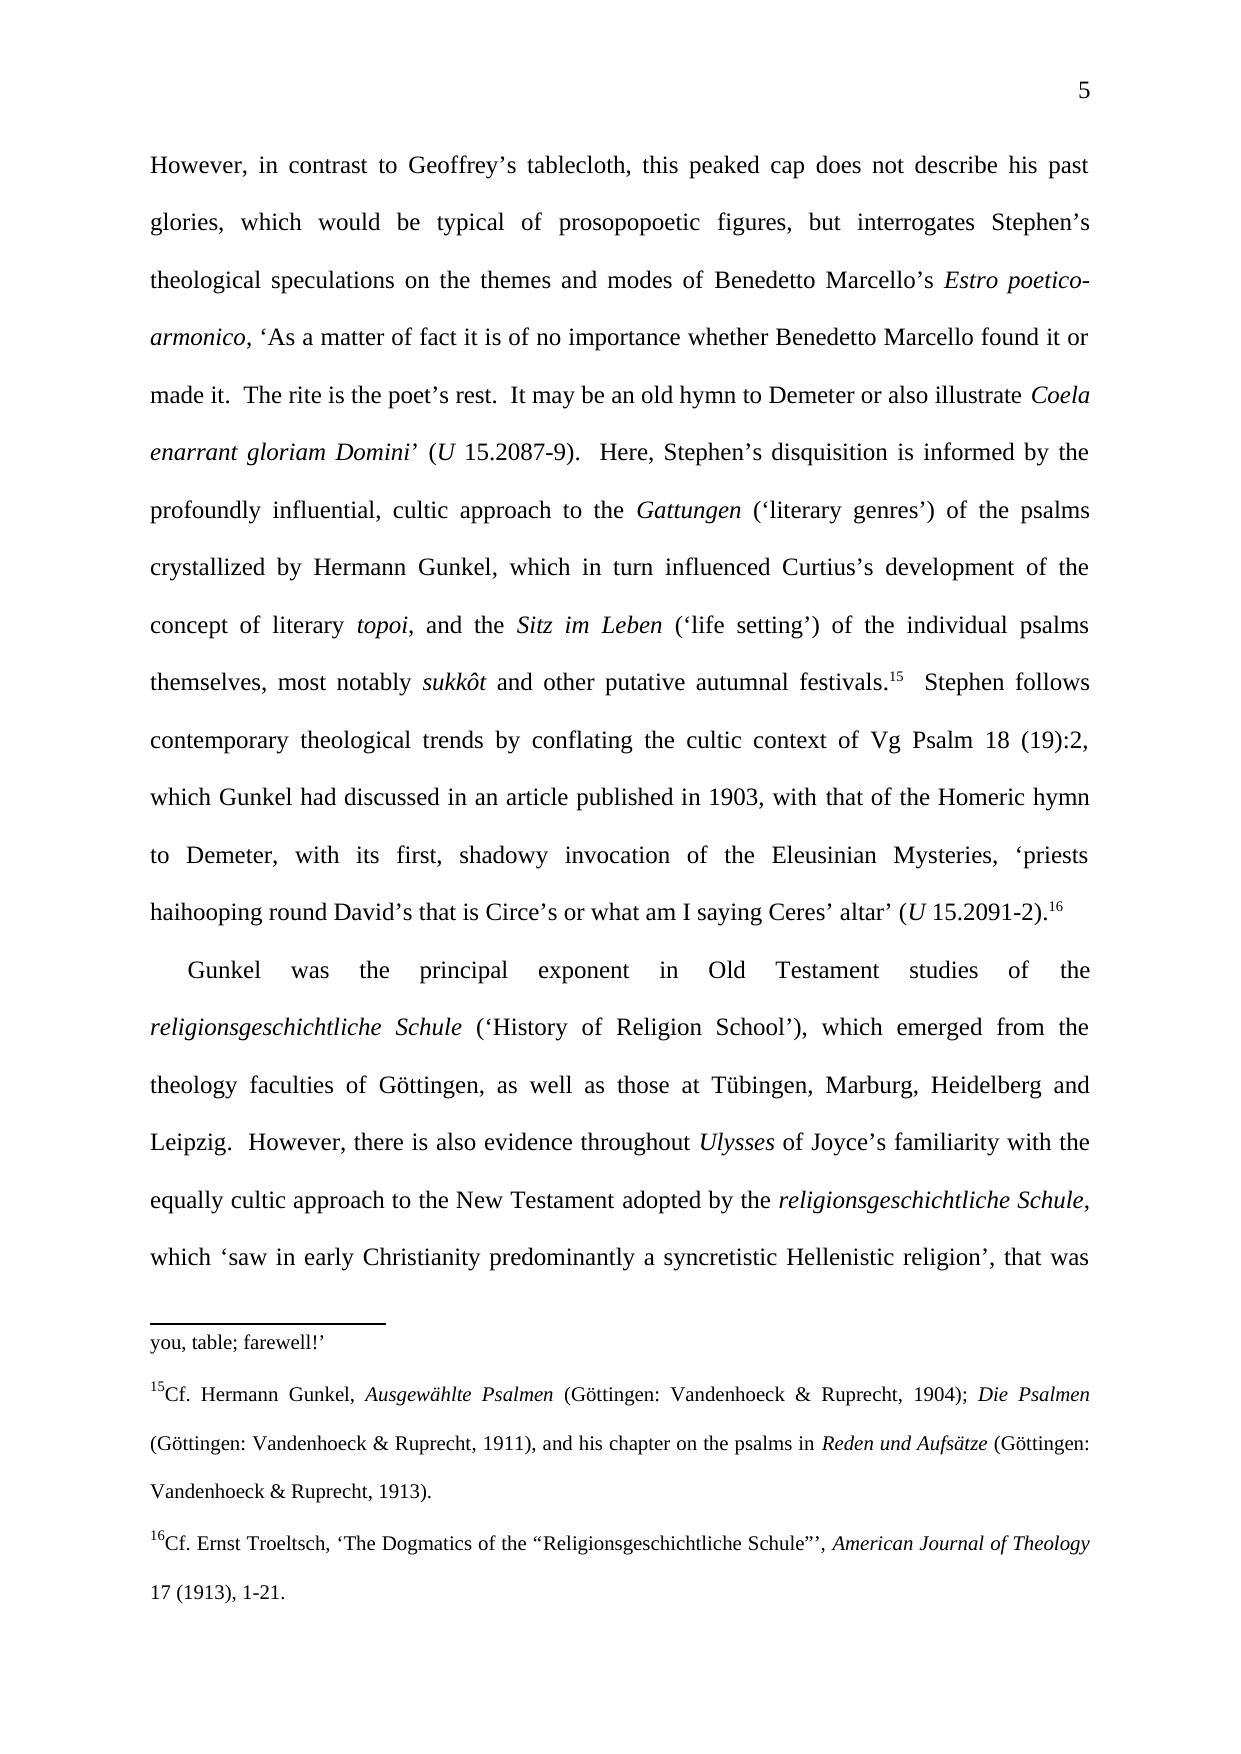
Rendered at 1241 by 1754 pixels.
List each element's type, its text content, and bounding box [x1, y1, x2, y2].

text That Joyce was well versed in this syncretistic approach to religious initiation rites is borne out by his device of talking through Lynch’s hat in the ‘Circe’ episode of Ulysses. Here, Joyce employs the rhetorical device of prosopopoeia in a manner reminiscent of the talking tablecloth described by the thirteenth-century grammarian, Geoffrey of Vinsauf. However, in contrast to Geoffrey’s tablecloth, this peaked cap does not describe his past glories, which would be typical of prosopopoetic figures, but interrogates Stephen’s theological speculations on the themes and modes of Benedetto Marcello’s Estro poetico-armonico, ‘As a matter of fact it is of no importance whether Benedetto Marcello found it or made it. The rite is the poet’s rest. It may be an old hymn to Demeter or also illustrate Coela enarrant gloriam Domini’ (U 15.2087-9). Here, Stephen’s disquisition is informed by the profoundly influential, cultic approach to the Gattungen (‘literary genres’) of the psalms crystallized by Hermann Gunkel, which in turn influenced Curtius’s development of the concept of literary topoi, and the Sitz im Leben (‘life setting’) of the individual psalms themselves, most notably sukkôt and other putative autumnal festivals. Stephen follows contemporary theological trends by conflating the cultic context of Vg Psalm 18 (19):2, which Gunkel had discussed in an article published in 1903, with that of the Homeric hymn to Demeter, with its first, shadowy invocation of the Eleusinian Mysteries, ‘priests haihooping round David’s that is Circe’s or what am I saying Ceres’ altar’ (U 15.2091-2). [150, 150, 1090, 926]
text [150, 955, 1090, 1271]
